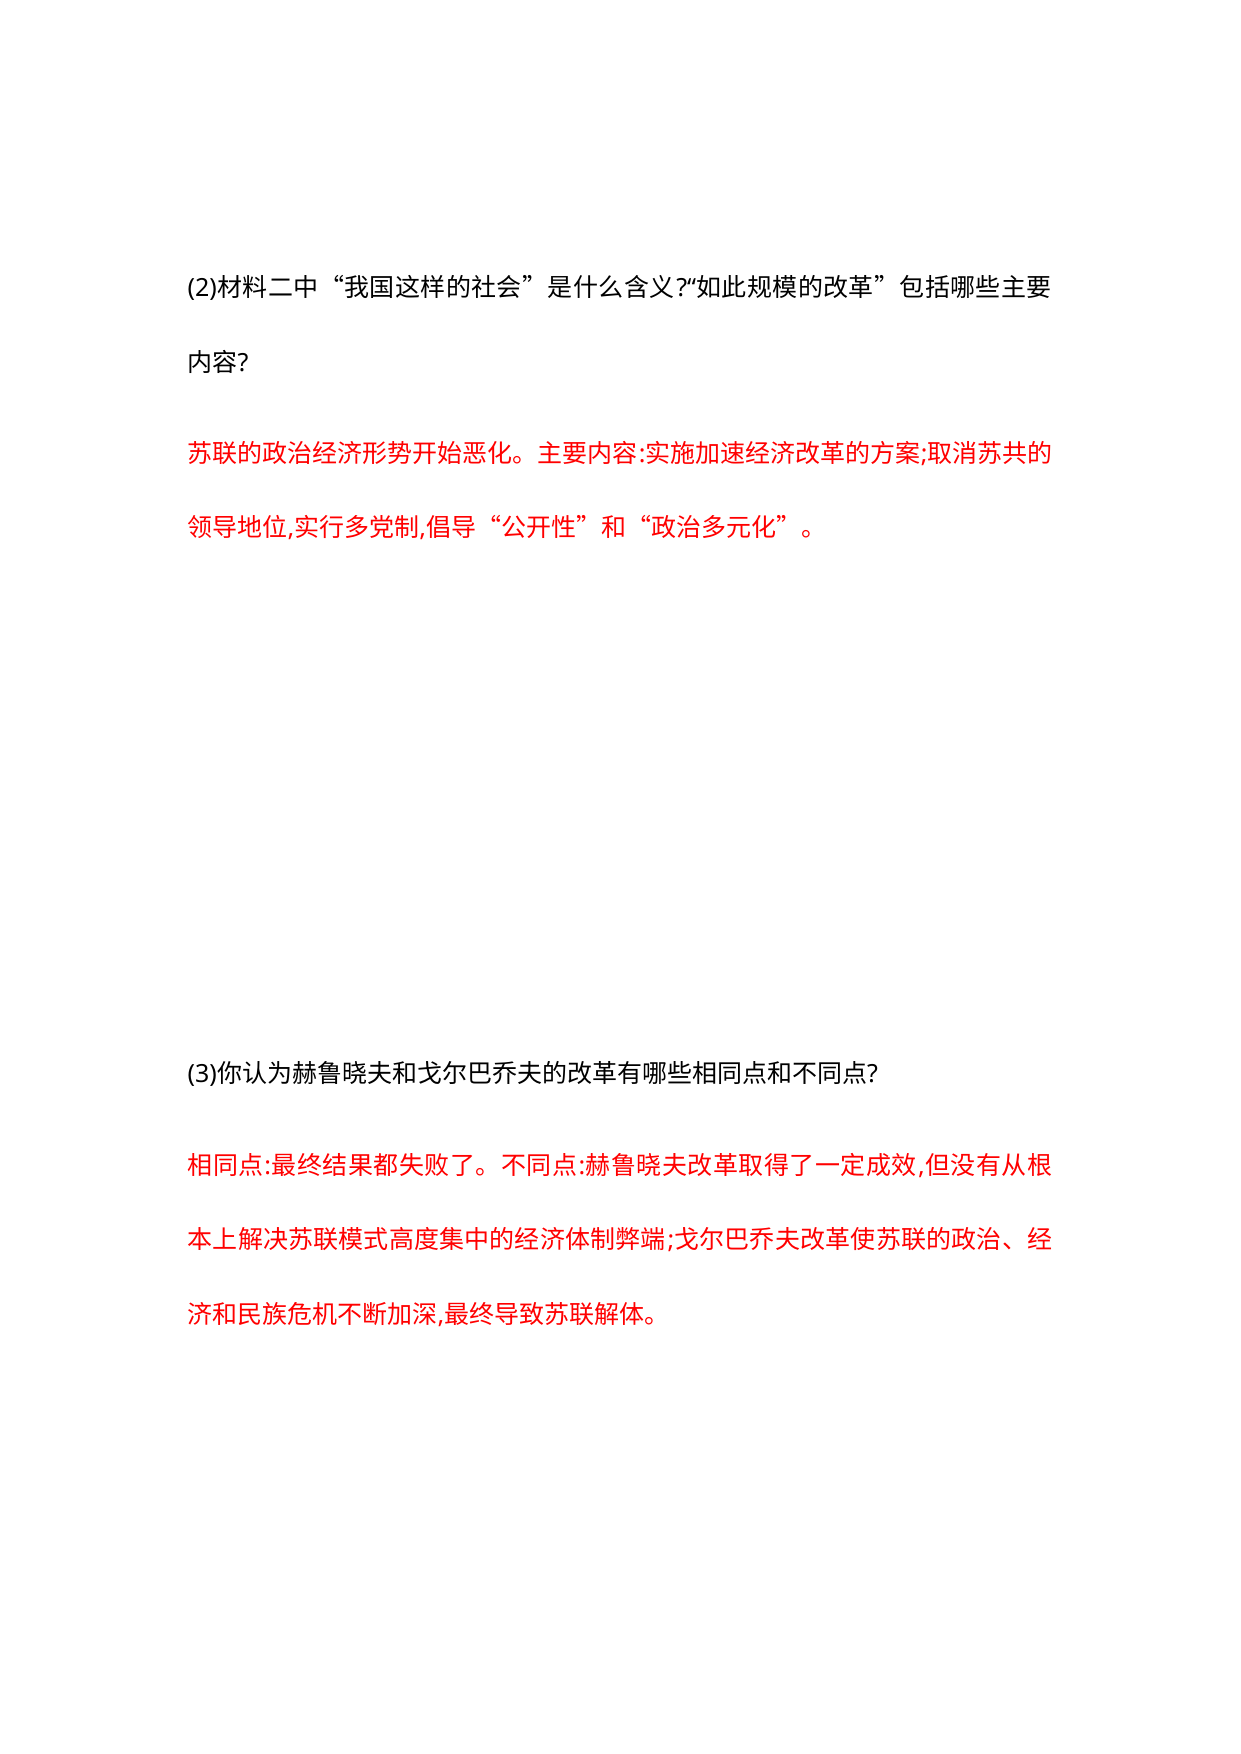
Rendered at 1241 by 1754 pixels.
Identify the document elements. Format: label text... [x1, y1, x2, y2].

text 相同点:最终结果都失败了。不同点:赫鲁晓夫改革取得了一定成效,但没有从根本上解决苏联模式高度集中的经济体制弊端;戈尔巴乔夫改革使苏联的政治、经济和民族危机不断加深,最终导致苏联解体。 [187, 1131, 1053, 1345]
text (3)你认为赫鲁晓夫和戈尔巴乔夫的改革有哪些相同点和不同点? [187, 1039, 1053, 1104]
text 苏联的政治经济形势开始恶化。主要内容:实施加速经济改革的方案;取消苏共的领导地位,实行多党制,倡导“公开性”和“政治多元化”。 [187, 419, 1053, 558]
text (2)材料二中“我国这样的社会”是什么含义?“如此规模的改革”包括哪些主要内容? [187, 253, 1053, 393]
